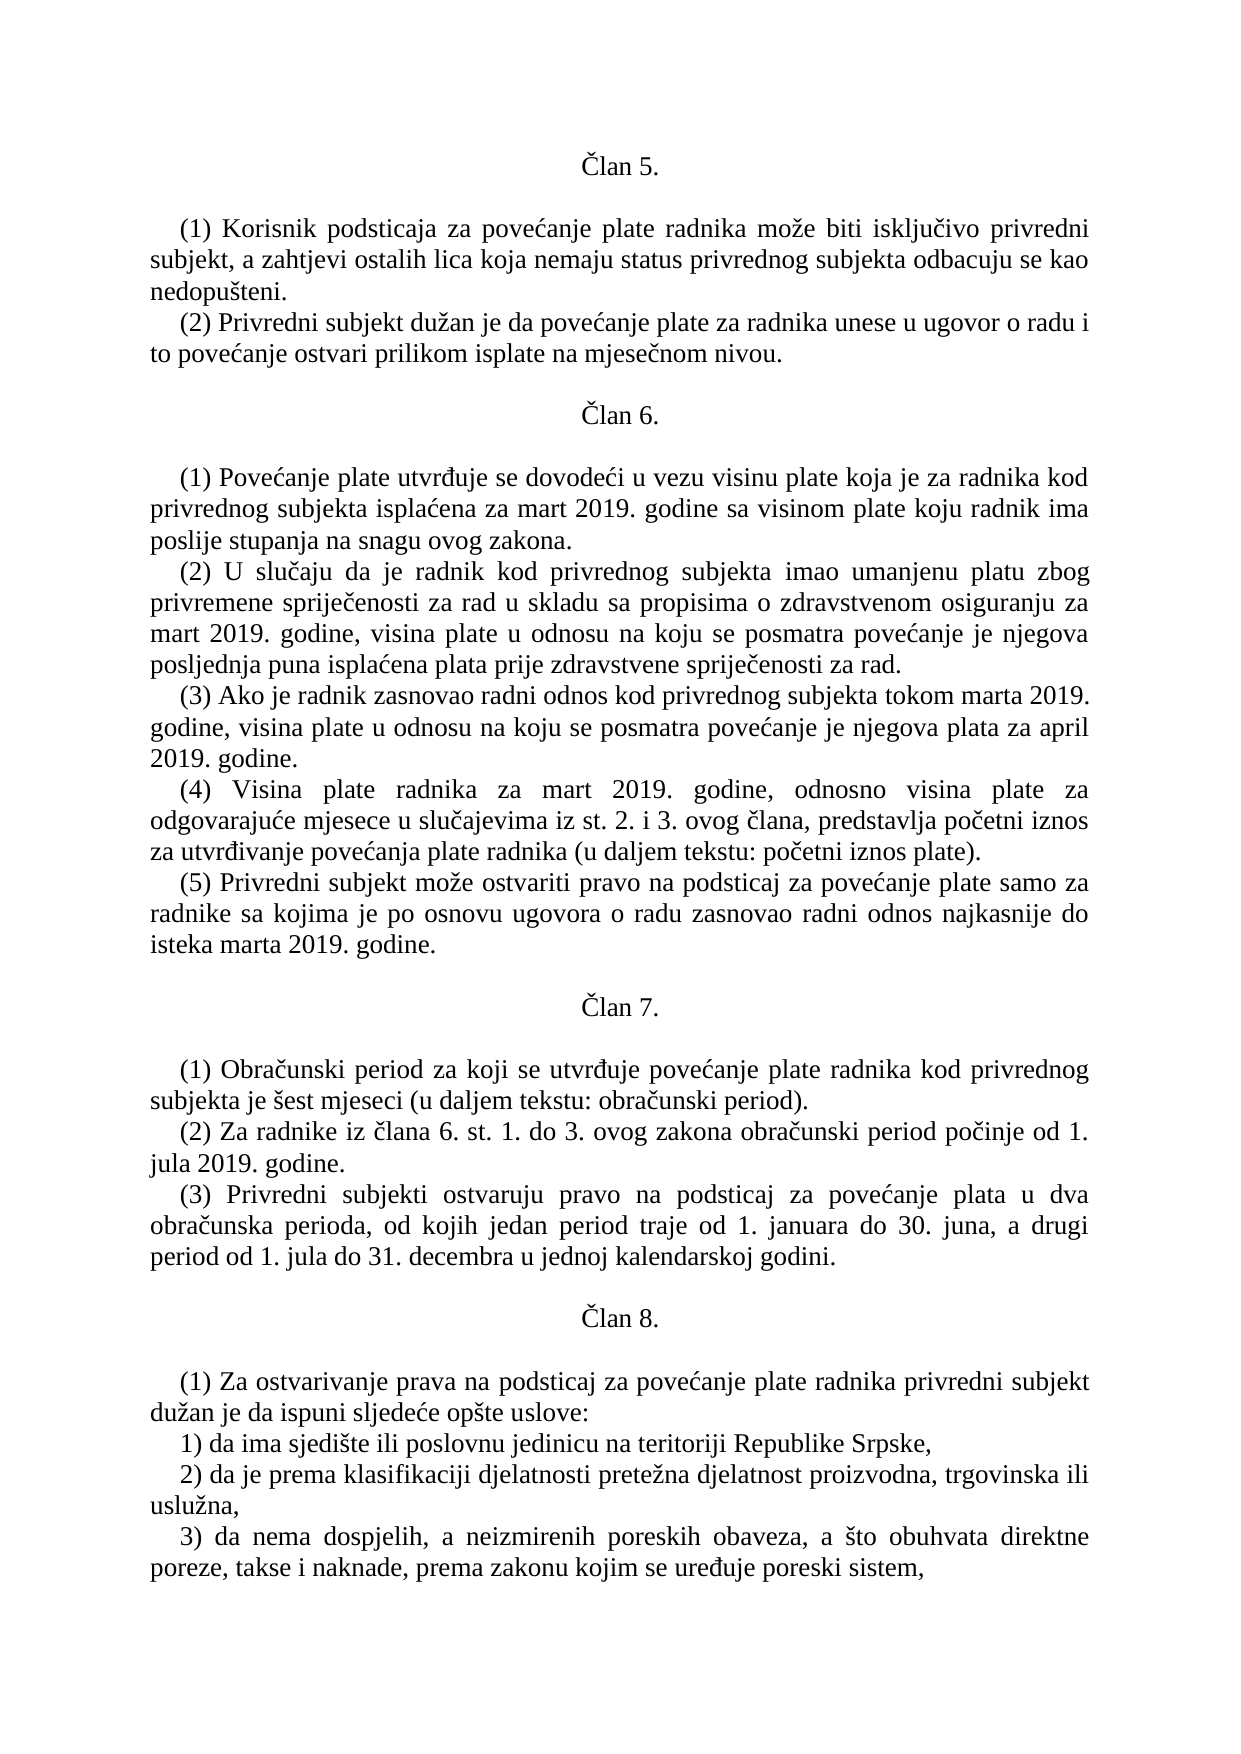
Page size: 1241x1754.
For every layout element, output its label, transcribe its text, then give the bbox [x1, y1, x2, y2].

text (4) Visina plate radnika za mart 2019. godine, odnosno visina plate za odgovarajuće mjesece u slučajevima iz st. 2. i 3. ovog člana, predstavlja početni iznos za utvrđivanje povećanja plate radnika (u daljem tekstu: početni iznos plate). [150, 773, 1090, 866]
text Član 6. [150, 399, 1090, 430]
text (2) Za radnike iz člana 6. st. 1. do 3. ovog zakona obračunski period počinje od 1. jula 2019. godine. [150, 1116, 1090, 1178]
text (3) Ako je radnik zasnovao radni odnos kod privrednog subjekta tokom marta 2019. godine, visina plate u odnosu na koju se posmatra povećanje je njegova plata za april 2019. godine. [150, 679, 1090, 773]
text Član 5. [150, 150, 1090, 181]
text (1) Obračunski period za koji se utvrđuje povećanje plate radnika kod privrednog subjekta je šest mjeseci (u daljem tekstu: obračunski period). [150, 1053, 1090, 1116]
text (2) Privredni subjekt dužan je da povećanje plate za radnika unese u ugovor o radu i to povećanje ostvari prilikom isplate na mjesečnom nivou. [150, 306, 1090, 368]
text 3) da nema dospjelih, a neizmirenih poreskih obaveza, a što obuhvata direktne poreze, takse i naknade, prema zakonu kojim se uređuje poreski sistem, [150, 1520, 1090, 1583]
text 2) da je prema klasifikaciji djelatnosti pretežna djelatnost proizvodna, trgovinska ili uslužna, [150, 1458, 1090, 1520]
text (5) Privredni subjekt može ostvariti pravo na podsticaj za povećanje plate samo za radnike sa kojima je po osnovu ugovora o radu zasnovao radni odnos najkasnije do isteka marta 2019. godine. [150, 866, 1090, 960]
text (1) Korisnik podsticaja za povećanje plate radnika može biti isključivo privredni subjekt, a zahtjevi ostalih lica koja nemaju status privrednog subjekta odbacuju se kao nedopušteni. [150, 212, 1090, 306]
text 1) da ima sjedište ili poslovnu jedinicu na teritoriji Republike Srpske, [150, 1427, 1090, 1458]
text Član 8. [150, 1302, 1090, 1333]
text (1) Za ostvarivanje prava na podsticaj za povećanje plate radnika privredni subjekt dužan je da ispuni sljedeće opšte uslove: [150, 1365, 1090, 1427]
text (3) Privredni subjekti ostvaruju pravo na podsticaj za povećanje plata u dva obračunska perioda, od kojih jedan period traje od 1. januara do 30. juna, a drugi period od 1. jula do 31. decembra u jednoj kalendarskoj godini. [150, 1178, 1090, 1271]
text Član 7. [150, 991, 1090, 1022]
text (2) U slučaju da je radnik kod privrednog subjekta imao umanjenu platu zbog privremene spriječenosti za rad u skladu sa propisima o zdravstvenom osiguranju za mart 2019. godine, visina plate u odnosu na koju se posmatra povećanje je njegova posljednja puna isplaćena plata prije zdravstvene spriječenosti za rad. [150, 555, 1090, 679]
text (1) Povećanje plate utvrđuje se dovodeći u vezu visinu plate koja je za radnika kod privrednog subjekta isplaćena za mart 2019. godine sa visinom plate koju radnik ima poslije stupanja na snagu ovog zakona. [150, 461, 1090, 555]
